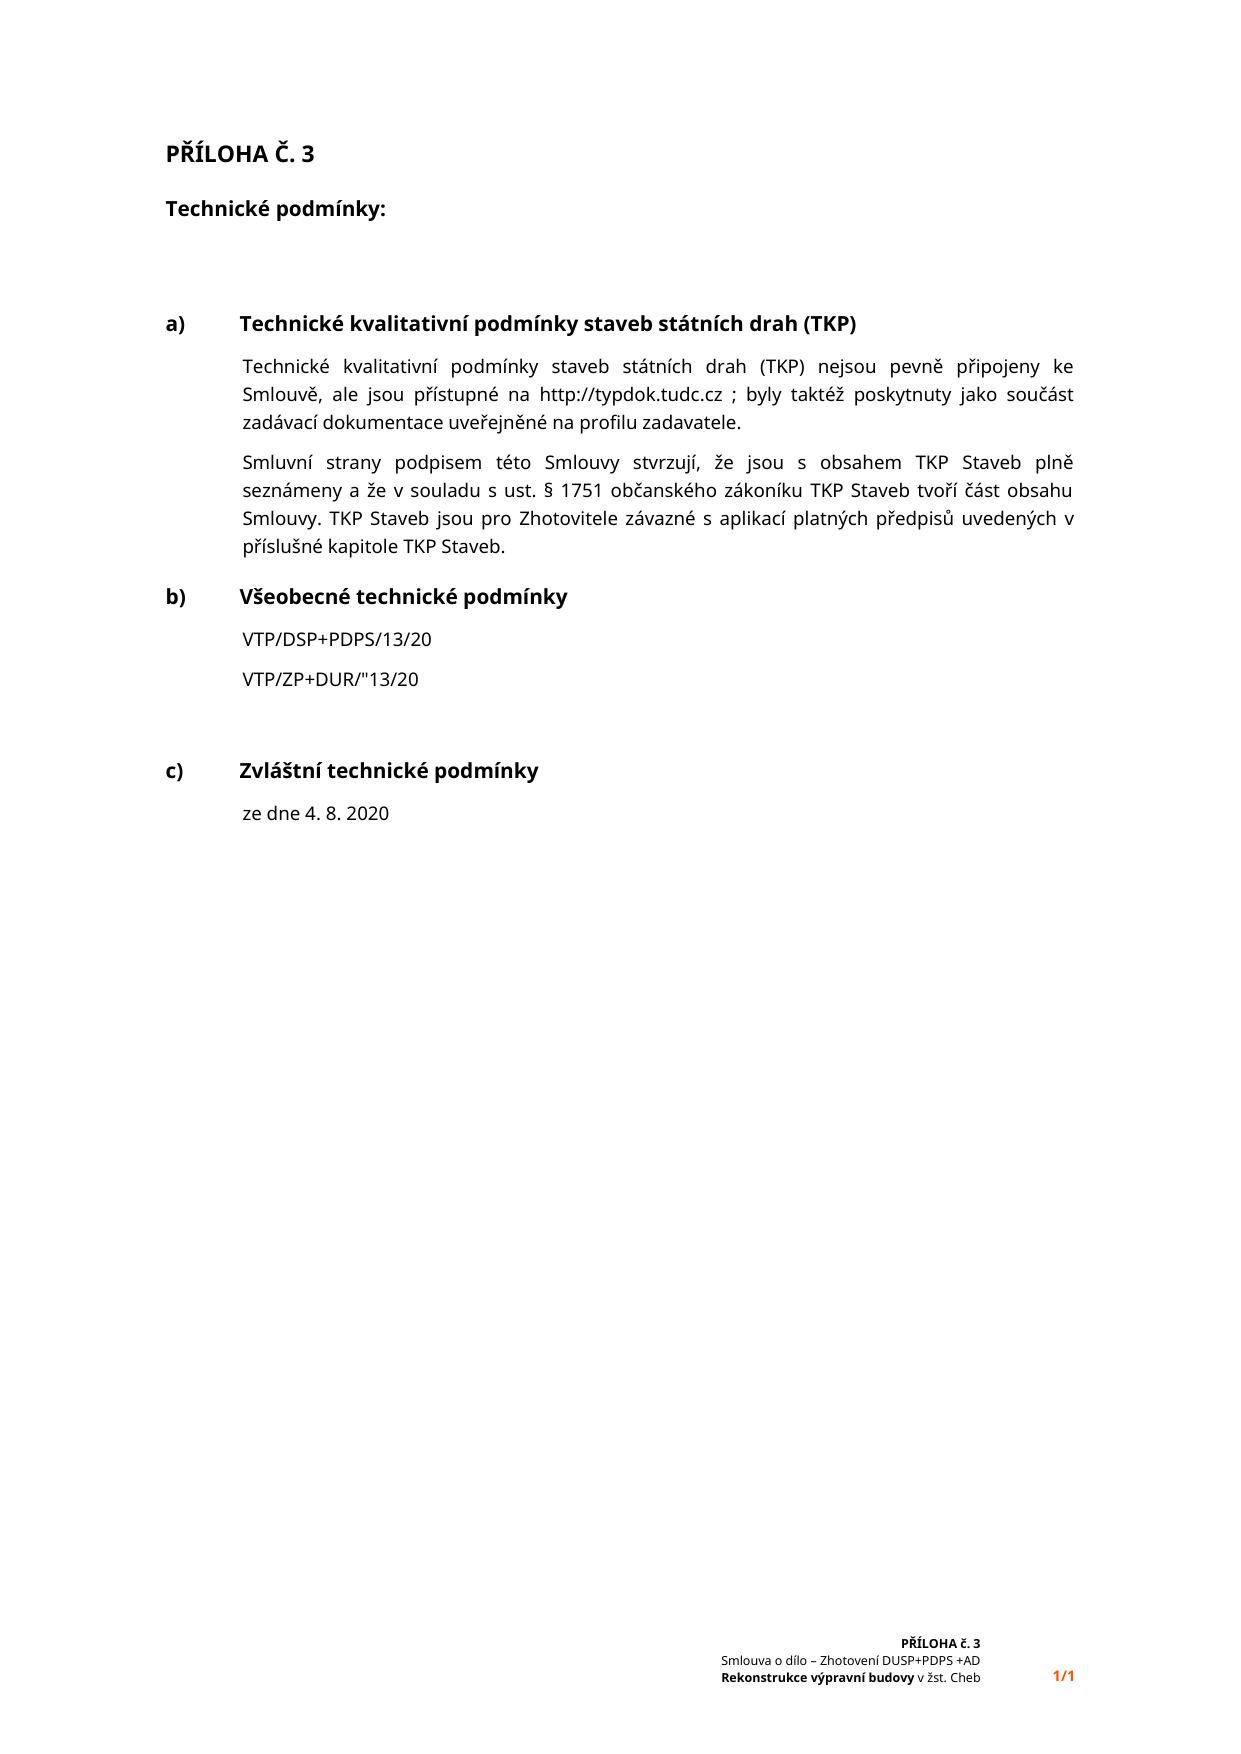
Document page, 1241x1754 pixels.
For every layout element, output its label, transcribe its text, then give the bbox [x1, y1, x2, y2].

text a) Technické kvalitativní podmínky staveb státních drah (TKP) [165, 309, 1075, 338]
text c) Zvláštní technické podmínky [165, 756, 1075, 784]
text Smluvní strany podpisem této Smlouvy stvrzují, že jsou s obsahem TKP Staveb plně seznámeny a že v souladu s ust. § 1751 občanského zákoníku TKP Staveb tvoří část obsahu Smlouvy. TKP Staveb jsou pro Zhotovitele závazné s aplikací platných předpisů uvedených v příslušné kapitole TKP Staveb. [242, 449, 1075, 559]
text ze dne 4. 8. 2020 [242, 800, 1075, 825]
text Příloha č. 3 [165, 138, 1075, 170]
text VTP/ZP+DUR/"13/20 [242, 667, 1075, 692]
text b) Všeobecné technické podmínky [165, 582, 1075, 611]
text Technické kvalitativní podmínky staveb státních drah (TKP) nejsou pevně připojeny ke Smlouvě, ale jsou přístupné na http://typdok.tudc.cz ; byly taktéž poskytnuty jako součást zadávací dokumentace uveřejněné na profilu zadavatele. [242, 353, 1075, 434]
text VTP/DSP+PDPS/13/20 [242, 626, 1075, 652]
text Technické podmínky: [165, 194, 1075, 222]
